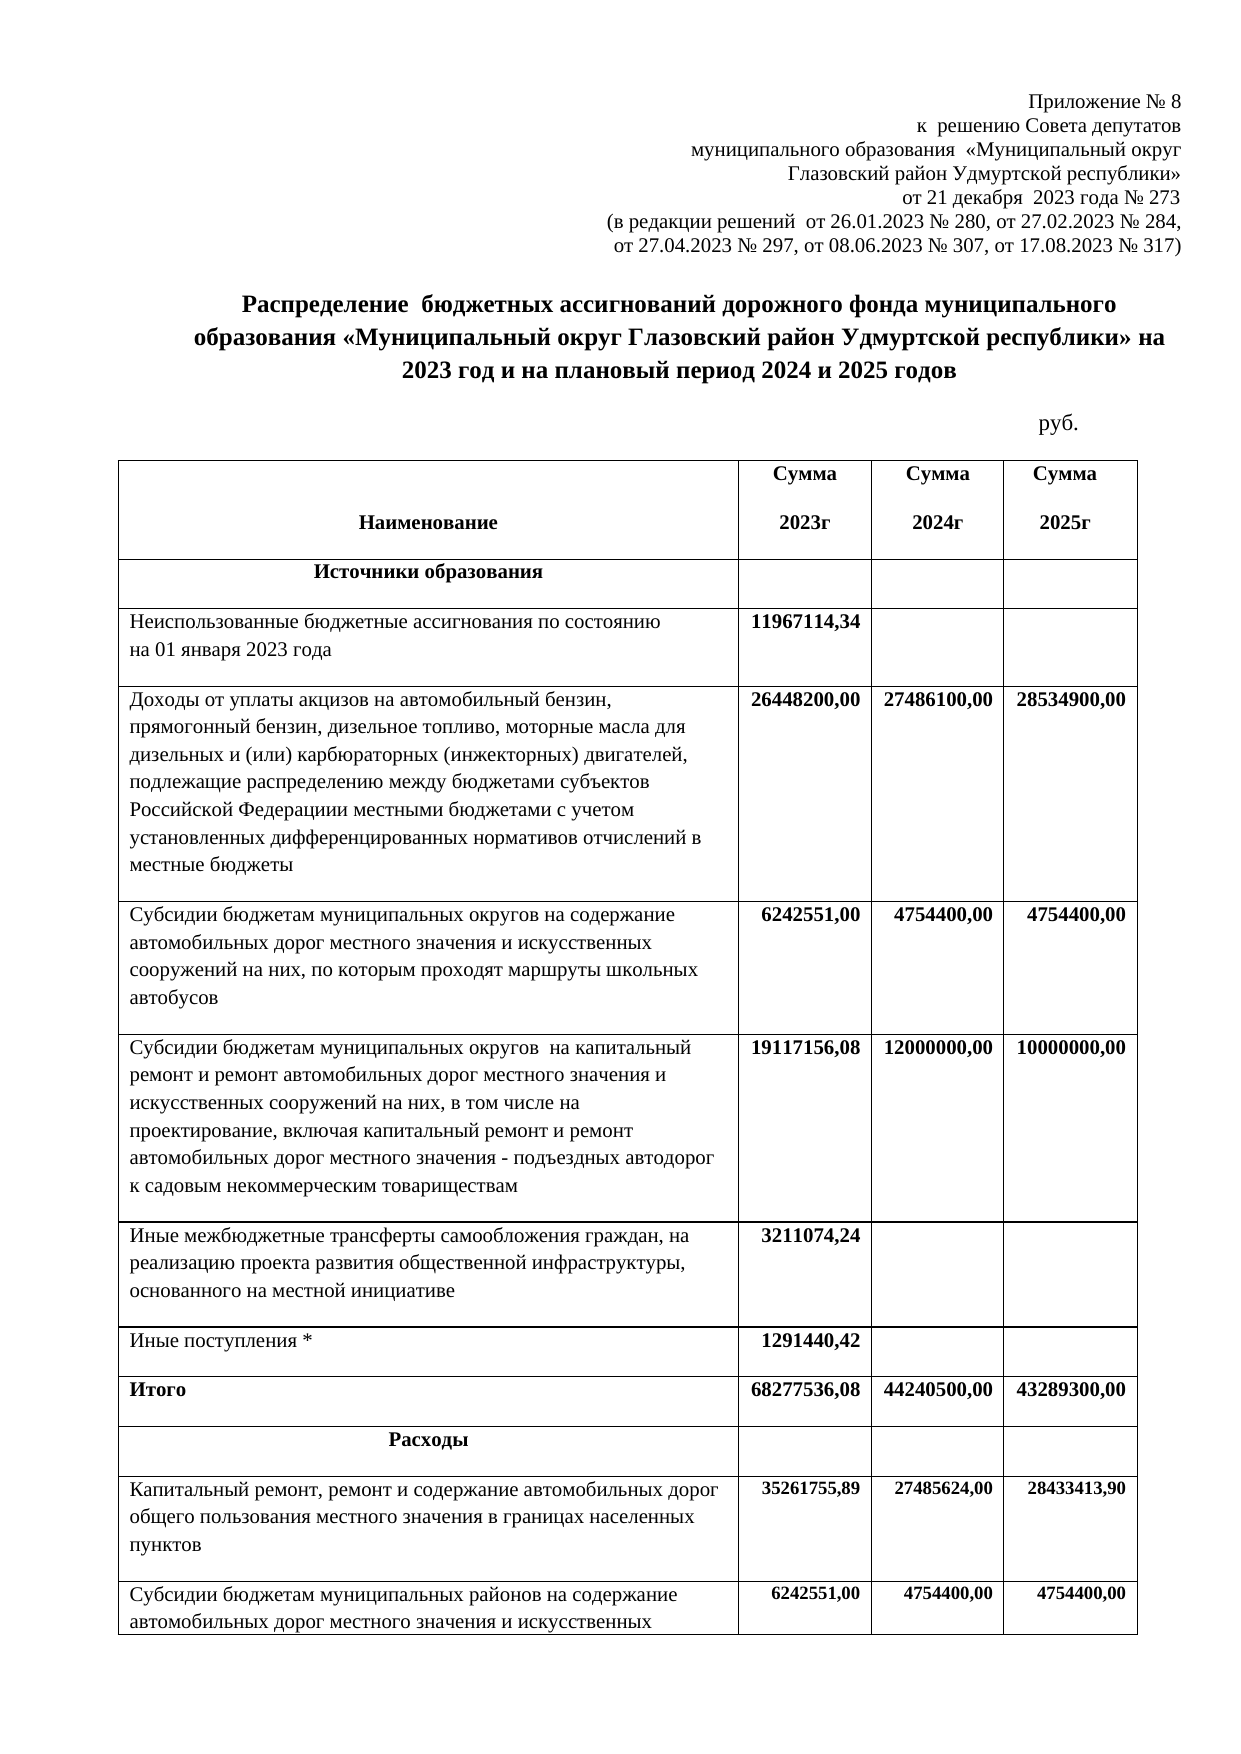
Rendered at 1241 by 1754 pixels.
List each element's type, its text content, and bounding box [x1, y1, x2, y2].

table_cell 27485624,00 [872, 1477, 1003, 1581]
table_cell Итого [119, 1377, 738, 1426]
table_cell 28534900,00 [1004, 687, 1137, 901]
table_cell [739, 560, 871, 608]
table_cell [872, 1223, 1003, 1326]
table_cell 27486100,00 [872, 687, 1003, 901]
table_cell 6242551,00 [739, 902, 871, 1034]
table_cell 26448200,00 [739, 687, 871, 901]
table_cell [1004, 1328, 1137, 1376]
table_cell Субсидии бюджетам муниципальных округов на содержание автомобильных дорог местного значения и искусственных сооружений на них, по которым проходят маршруты школьных автобусов [119, 902, 738, 1034]
text от 21 декабря 2023 года № 273 [177, 185, 1181, 209]
text (в редакции решений от 26.01.2023 № 280, от 27.02.2023 № 284, от 27.04.2023 № 297, от 08.06.2023 № 307, от 17.08.2023 № 317) [177, 209, 1181, 257]
table_cell 68277536,08 [739, 1377, 871, 1426]
table_cell 3211074,24 [739, 1223, 871, 1326]
table_cell 4754400,00 [1004, 902, 1137, 1034]
table_cell 11967114,34 [739, 609, 871, 686]
table_header Сумма 2025г [1004, 461, 1137, 558]
table_cell [872, 609, 1003, 686]
text руб. [177, 409, 1181, 436]
table_cell [872, 560, 1003, 608]
text муниципального образования «Муниципальный округ [177, 137, 1181, 161]
table_cell 19117156,08 [739, 1035, 871, 1221]
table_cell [119, 1582, 738, 1633]
table_cell [1004, 609, 1137, 686]
table_cell Источники образования [119, 560, 738, 608]
table_cell 1291440,42 [739, 1328, 871, 1376]
table_cell [872, 1427, 1003, 1476]
table_cell [1004, 560, 1137, 608]
text Глазовский район Удмуртской республики» [177, 161, 1181, 185]
table_cell 28433413,90 [1004, 1477, 1137, 1581]
table_header Сумма 2024г [872, 461, 1003, 558]
table_cell 4754400,00 [872, 1582, 1003, 1633]
table_cell 10000000,00 [1004, 1035, 1137, 1221]
table_cell Иные межбюджетные трансферты самообложения граждан, на реализацию проекта развития общественной инфраструктуры, основанного на местной инициативе [119, 1223, 738, 1326]
table_cell [1004, 1427, 1137, 1476]
table_cell 43289300,00 [1004, 1377, 1137, 1426]
table_header Наименование [119, 461, 738, 558]
table_cell [1004, 1223, 1137, 1326]
table_cell 12000000,00 [872, 1035, 1003, 1221]
text к решению Совета депутатов [177, 113, 1181, 137]
table_cell Расходы [119, 1427, 738, 1476]
table_cell Доходы от уплаты акцизов на автомобильный бензин, прямогонный бензин, дизельное топливо, моторные масла для дизельных и (или) карбюраторных (инжекторных) двигателей, подлежащие распределению между бюджетами субъектов Российской Федерациии местными бюджетами с учетом установленных дифференцированных нормативов отчислений в местные бюджеты [119, 687, 738, 901]
table_cell 44240500,00 [872, 1377, 1003, 1426]
table_cell 4754400,00 [1004, 1582, 1137, 1633]
table_cell Субсидии бюджетам муниципальных округов на капитальный ремонт и ремонт автомобильных дорог местного значения и искусственных сооружений на них, в том числе на проектирование, включая капитальный ремонт и ремонт автомобильных дорог местного значения - подъездных автодорог к садовым некоммерческим товариществам [119, 1035, 738, 1221]
table_cell 35261755,89 [739, 1477, 871, 1581]
text Распределение бюджетных ассигнований дорожного фонда муниципального образования «Муниципальный округ Глазовский район Удмуртской республики» на 2023 год и на плановый период 2024 и 2025 годов [177, 289, 1181, 384]
table_cell 4754400,00 [872, 902, 1003, 1034]
table_cell [739, 1427, 871, 1476]
table_cell Иные поступления * [119, 1328, 738, 1376]
table_header Сумма 2023г [739, 461, 871, 558]
table_cell 6242551,00 [739, 1582, 871, 1633]
table_cell Капитальный ремонт, ремонт и содержание автомобильных дорог общего пользования местного значения в границах населенных пунктов [119, 1477, 738, 1581]
table_cell [872, 1328, 1003, 1376]
text Приложение № 8 [177, 89, 1181, 113]
table_cell Неиспользованные бюджетные ассигнования по состоянию на 01 января 2023 года [119, 609, 738, 686]
